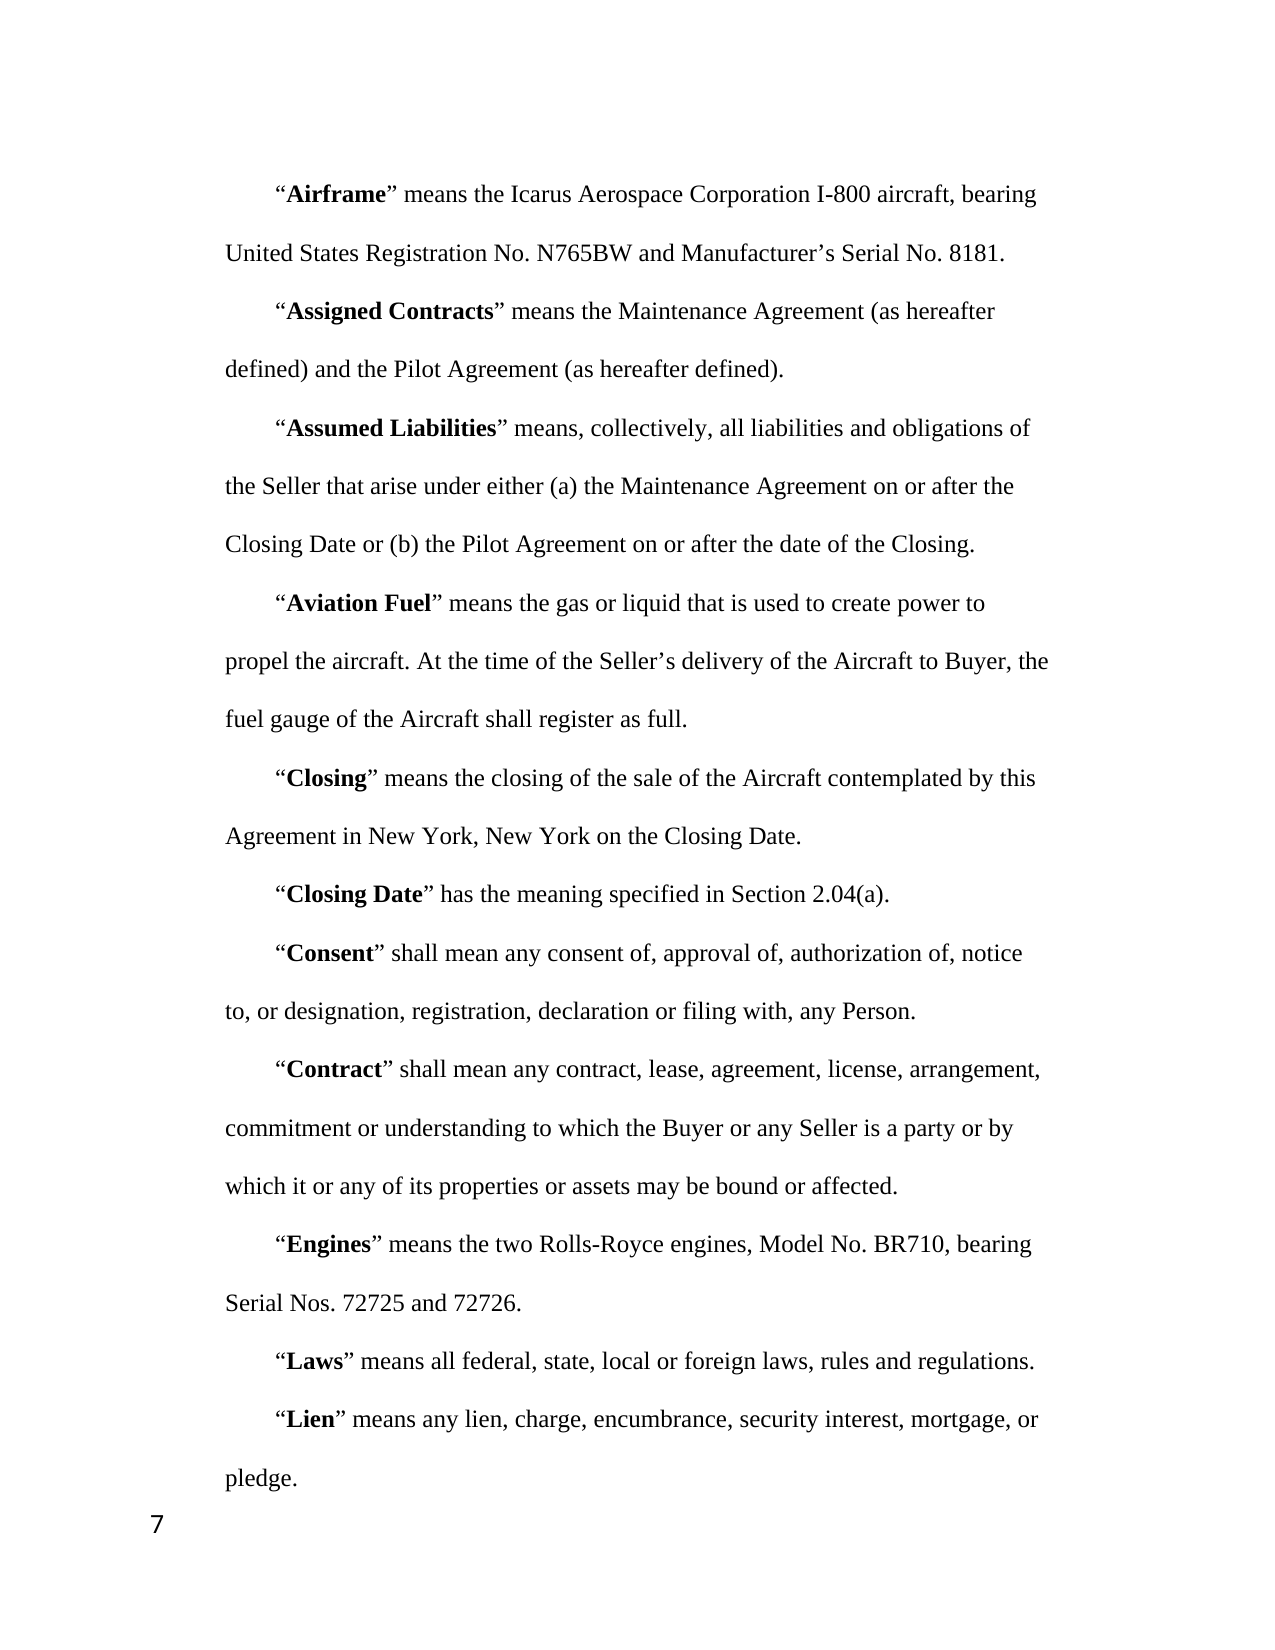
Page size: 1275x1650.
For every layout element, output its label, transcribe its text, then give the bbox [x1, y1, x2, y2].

text “Closing” means the closing of the sale of the Aircraft contemplated by this Agreement in New York, New York on the Closing Date. [225, 733, 1050, 850]
text “Airframe” means the Icarus Aerospace Corporation I-800 aircraft, bearing United States Registration No. N765BW and Manufacturer’s Serial No. 8181. [225, 150, 1050, 267]
text “Laws” means all federal, state, local or foreign laws, rules and regulations. [225, 1317, 1050, 1375]
text “Assumed Liabilities” means, collectively, all liabilities and obligations of the Seller that arise under either (a) the Maintenance Agreement on or after the Closing Date or (b) the Pilot Agreement on or after the date of the Closing. [225, 383, 1050, 558]
text “Closing Date” has the meaning specified in Section 2.04(a). [225, 850, 1050, 908]
text “Assigned Contracts” means the Maintenance Agreement (as hereafter defined) and the Pilot Agreement (as hereafter defined). [225, 267, 1050, 383]
text “Consent” shall mean any consent of, approval of, authorization of, notice to, or designation, registration, declaration or filing with, any Person. [225, 908, 1050, 1025]
text “Engines” means the two Rolls-Royce engines, Model No. BR710, bearing Serial Nos. 72725 and 72726. [225, 1200, 1050, 1317]
text “Lien” means any lien, charge, encumbrance, security interest, mortgage, or pledge. [225, 1375, 1050, 1492]
text “Contract” shall mean any contract, lease, agreement, license, arrangement, commitment or understanding to which the Buyer or any Seller is a party or by which it or any of its properties or assets may be bound or affected. [225, 1025, 1050, 1200]
text “Aviation Fuel” means the gas or liquid that is used to create power to propel the aircraft. At the time of the Seller’s delivery of the Aircraft to Buyer, the fuel gauge of the Aircraft shall register as full. [225, 558, 1050, 733]
